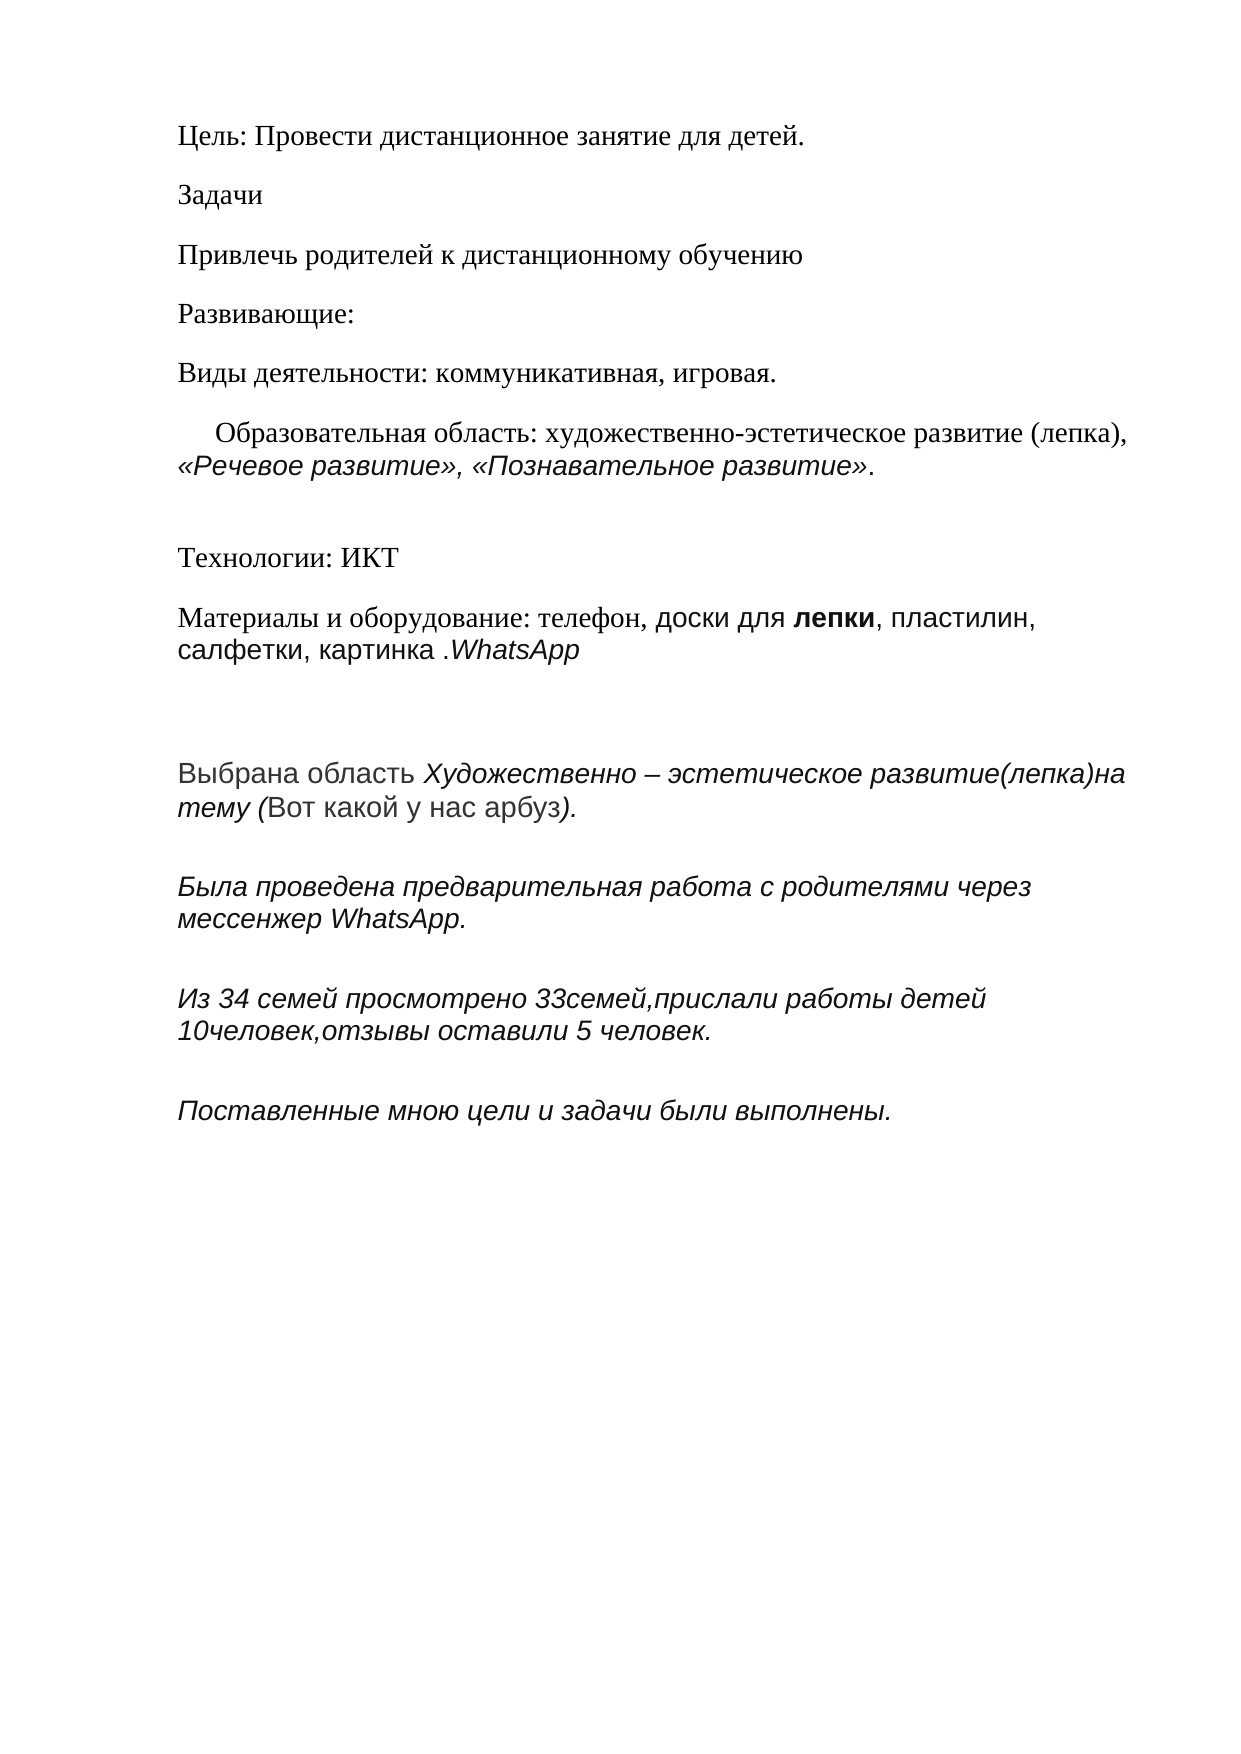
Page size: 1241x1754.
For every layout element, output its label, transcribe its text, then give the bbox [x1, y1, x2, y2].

text Материалы и оборудование: телефон, доски для лепки, пластилин, салфетки, картинка .WhatsApp [177, 600, 1152, 666]
text Задачи [177, 177, 1152, 211]
text Выбрана область Художественно – эстетическое развитие(лепка)на тему (Вот какой у нас арбуз). [177, 756, 1152, 823]
text Привлечь родителей к дистанционному обучению [177, 237, 1152, 270]
text Технологии: ИКТ [177, 540, 1152, 574]
text Образовательная область: художественно-эстетическое развитие (лепка), «Речевое развитие», «Познавательное развитие». [177, 415, 1152, 481]
text Была проведена предварительная работа с родителями через мессенжер WhatsApp. [177, 870, 1152, 935]
text Цель: Провести дистанционное занятие для детей. [177, 118, 1152, 152]
text Из 34 семей просмотрено 33семей,прислали работы детей 10человек,отзывы оставили 5 человек. [177, 982, 1152, 1047]
text Виды деятельности: коммуникативная, игровая. [177, 356, 1152, 389]
text Развивающие: [177, 296, 1152, 330]
text Поставленные мною цели и задачи были выполнены. [177, 1093, 1152, 1126]
